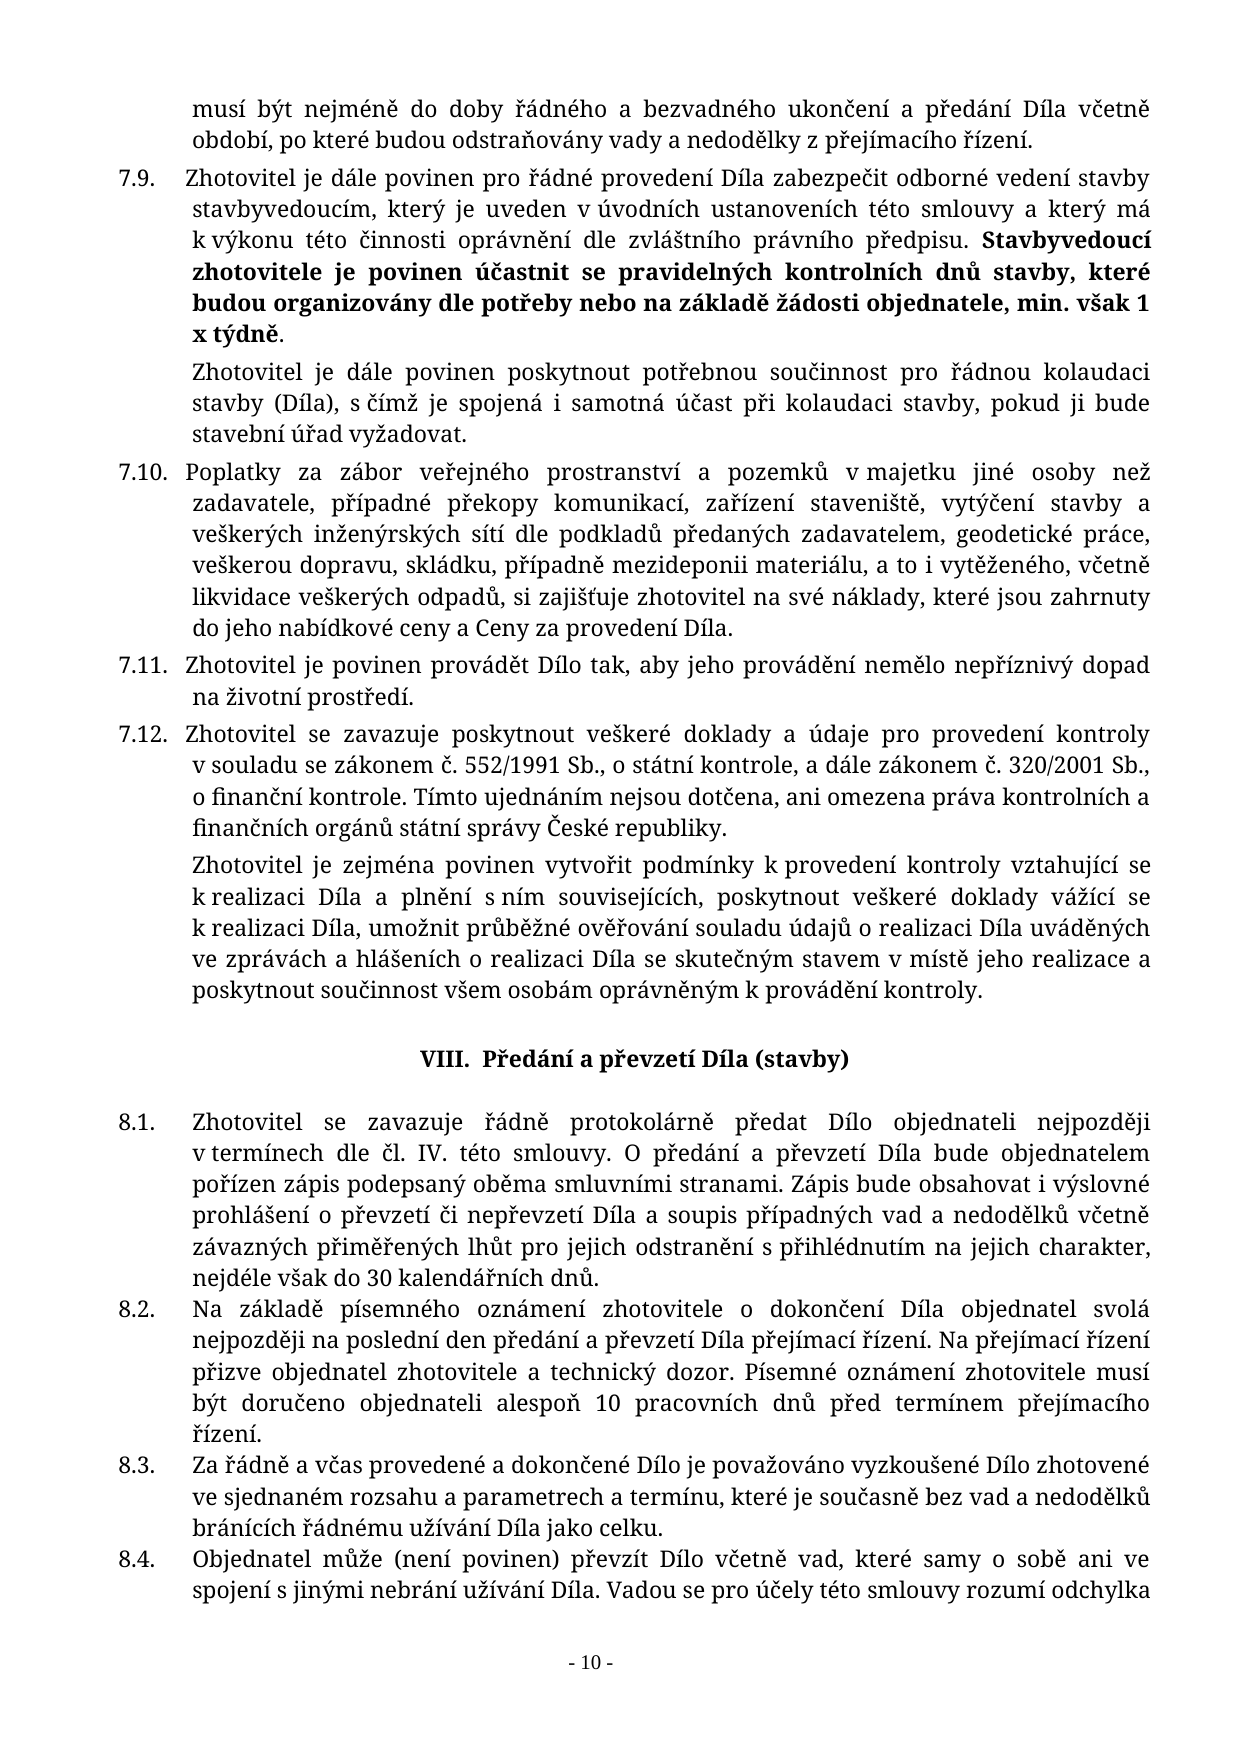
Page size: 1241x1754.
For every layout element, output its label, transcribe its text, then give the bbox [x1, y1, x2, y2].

text Zhotovitel je zejména povinen vytvořit podmínky k provedení kontroly vztahující se k realizaci Díla a plnění s ním souvisejících, poskytnout veškeré doklady vážící se k realizaci Díla, umožnit průběžné ověřování souladu údajů o realizaci Díla uváděných ve zprávách a hlášeních o realizaci Díla se skutečným stavem v místě jeho realizace a poskytnout součinnost všem osobám oprávněným k provádění kontroly. [192, 849, 1152, 1005]
list Poplatky za zábor veřejného prostranství a pozemků v majetku jiné osoby než zadavatele, případné překopy komunikací, zařízení staveniště, vytýčení stavby a veškerých inženýrských sítí dle podkladů předaných zadavatelem, geodetické práce, veškerou dopravu, skládku, případně mezideponii materiálu, a to i vytěženého, včetně likvidace veškerých odpadů, si zajišťuje zhotovitel na své náklady, které jsou zahrnuty do jeho nabídkové ceny a Ceny za provedení Díla. [118, 455, 1152, 643]
list Zhotovitel je povinen provádět Dílo tak, aby jeho provádění nemělo nepříznivý dopad na životní prostředí. [118, 649, 1152, 712]
list Zhotovitel se zavazuje poskytnout veškeré doklady a údaje pro provedení kontroly v souladu se zákonem č. 552/1991 Sb., o státní kontrole, a dále zákonem č. 320/2001 Sb., o finanční kontrole. Tímto ujednáním nejsou dotčena, ani omezena práva kontrolních a finančních orgánů státní správy České republiky. [118, 718, 1152, 843]
text VIII. Předání a převzetí Díla (stavby) [118, 1043, 1152, 1074]
list Zhotovitel je dále povinen pro řádné provedení Díla zabezpečit odborné vedení stavby stavbyvedoucím, který je uveden v úvodních ustanoveních této smlouvy a který má k výkonu této činnosti oprávnění dle zvláštního právního předpisu. Stavbyvedoucí zhotovitele je povinen účastnit se pravidelných kontrolních dnů stavby, které budou organizovány dle potřeby nebo na základě žádosti objednatele, min. však 1 x týdně. [118, 162, 1152, 349]
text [192, 93, 1152, 155]
text Zhotovitel je dále povinen poskytnout potřebnou součinnost pro řádnou kolaudaci stavby (Díla), s čímž je spojená i samotná účast při kolaudaci stavby, pokud ji bude stavební úřad vyžadovat. [192, 355, 1152, 449]
list Na základě písemného oznámení zhotovitele o dokončení Díla objednatel svolá nejpozději na poslední den předání a převzetí Díla přejímací řízení. Na přejímací řízení přizve objednatel zhotovitele a technický dozor. Písemné oznámení zhotovitele musí být doručeno objednateli alespoň 10 pracovních dnů před termínem přejímacího řízení. [118, 1293, 1152, 1449]
list Za řádně a včas provedené a dokončené Dílo je považováno vyzkoušené Dílo zhotovené ve sjednaném rozsahu a parametrech a termínu, které je současně bez vad a nedodělků bránících řádnému užívání Díla jako celku. [118, 1449, 1152, 1543]
list Zhotovitel se zavazuje řádně protokolárně předat Dílo objednateli nejpozději v termínech dle čl. IV. této smlouvy. O předání a převzetí Díla bude objednatelem pořízen zápis podepsaný oběma smluvními stranami. Zápis bude obsahovat i výslovné prohlášení o převzetí či nepřevzetí Díla a soupis případných vad a nedodělků včetně závazných přiměřených lhůt pro jejich odstranění s přihlédnutím na jejich charakter, nejdéle však do 30 kalendářních dnů. [118, 1105, 1152, 1293]
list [118, 1543, 1152, 1605]
